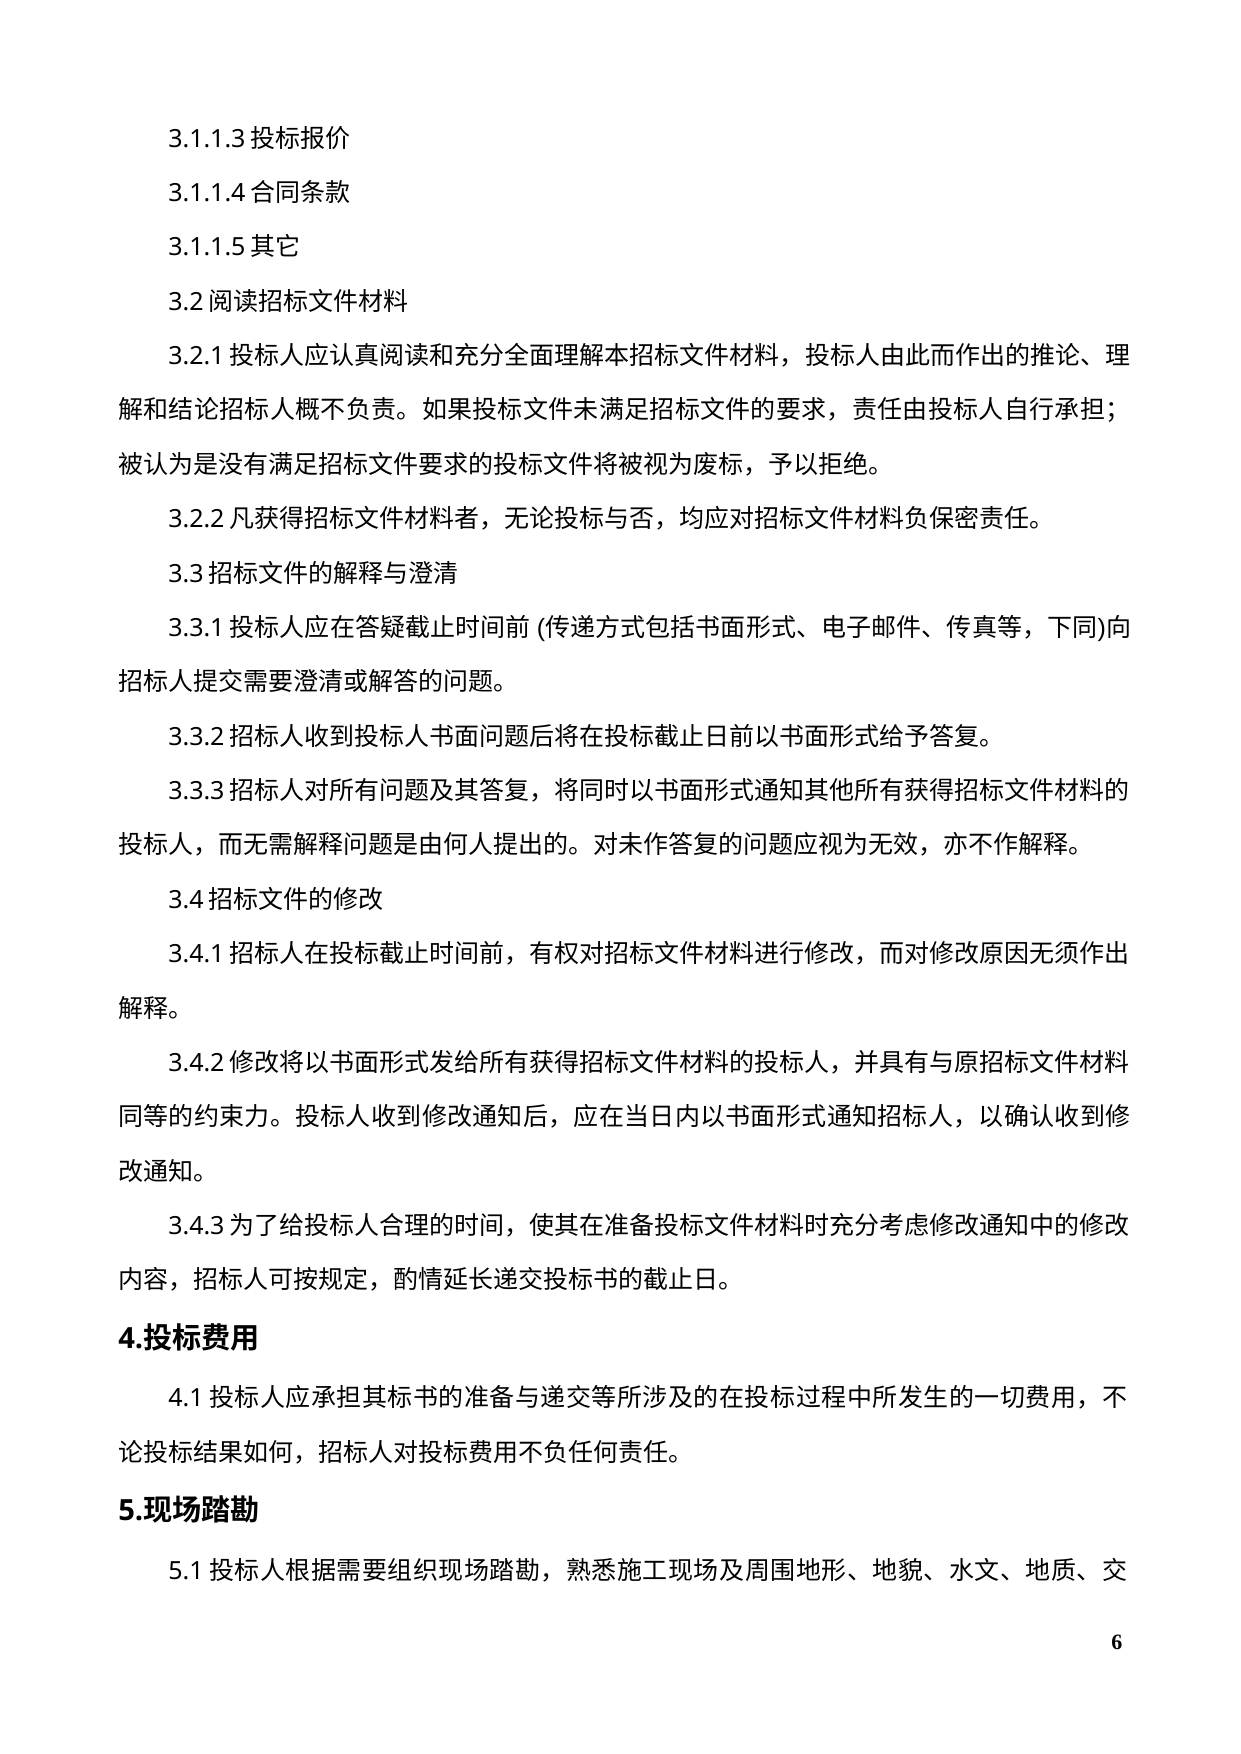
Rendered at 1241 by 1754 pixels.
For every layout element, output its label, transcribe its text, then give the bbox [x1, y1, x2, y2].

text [118, 1550, 1131, 1586]
text 招标人收到投标人书面问题后将在投标截止日前以书面形式给予答复。 [118, 716, 1131, 752]
text 凡获得招标文件材料者，无论投标与否，均应对招标文件材料负保密责任。 [118, 499, 1131, 535]
text .4合同条款 [118, 172, 1131, 209]
text 4.1投标人应承担其标书的准备与递交等所涉及的在投标过程中所发生的一切费用，不论投标结果如何，招标人对投标费用不负任何责任。 [118, 1378, 1131, 1468]
text 3.2阅读招标文件材料 [118, 281, 1131, 317]
text 修改将以书面形式发给所有获得招标文件材料的投标人，并具有与原招标文件材料同等的约束力。投标人收到修改通知后，应在当日内以书面形式通知招标人，以确认收到修改通知。 [118, 1042, 1131, 1187]
text 5.现场踏勘 [118, 1487, 1130, 1529]
text 投标人应在答疑截止时间前 (传递方式包括书面形式、电子邮件、传真等，下同)向招标人提交需要澄清或解答的问题。 [118, 607, 1131, 698]
text 招标人对所有问题及其答复，将同时以书面形式通知其他所有获得招标文件材料的投标人，而无需解释问题是由何人提出的。对未作答复的问题应视为无效，亦不作解释。 [118, 771, 1131, 861]
text 招标人在投标截止时间前，有权对招标文件材料进行修改，而对修改原因无须作出解释。 [118, 934, 1131, 1024]
text 3.4招标文件的修改 [118, 879, 1131, 916]
text .5其它 [118, 227, 1131, 263]
text 投标人应认真阅读和充分全面理解本招标文件材料，投标人由此而作出的推论、理解和结论招标人概不负责。如果投标文件未满足招标文件的要求，责任由投标人自行承担；被认为是没有满足招标文件要求的投标文件将被视为废标，予以拒绝。 [118, 336, 1131, 481]
text .3投标报价 [118, 118, 1131, 154]
text 为了给投标人合理的时间，使其在准备投标文件材料时充分考虑修改通知中的修改内容，招标人可按规定，酌情延长递交投标书的截止日。 [118, 1206, 1131, 1296]
text 4.投标费用 [118, 1314, 1130, 1357]
text 3.3招标文件的解释与澄清 [118, 553, 1131, 589]
